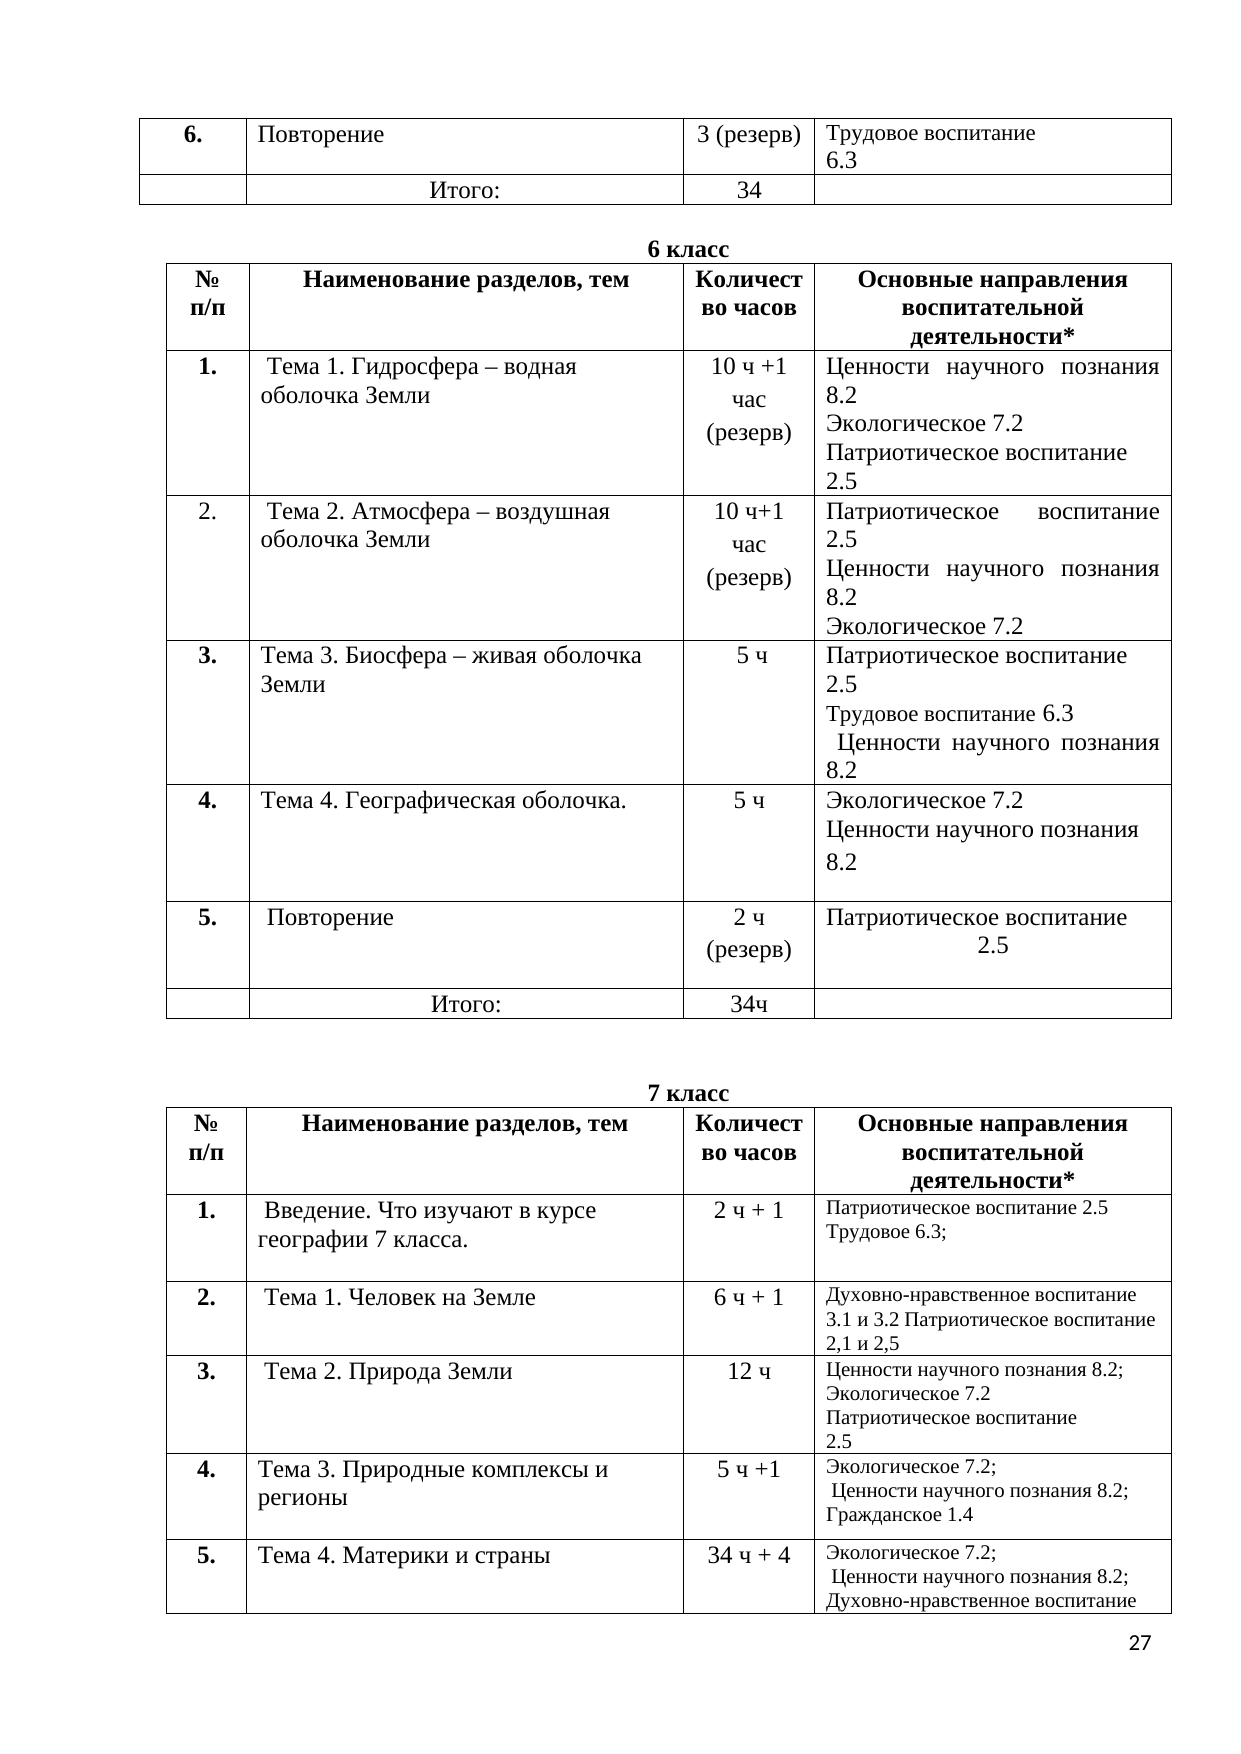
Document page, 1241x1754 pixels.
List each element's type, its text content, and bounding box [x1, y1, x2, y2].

table_cell 5. [167, 1540, 246, 1612]
table_cell 3. [167, 1356, 246, 1453]
table_cell Тема 1. Гидросфера – водная оболочка Земли [250, 351, 683, 495]
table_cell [815, 1540, 1171, 1612]
text 6 класс [177, 234, 1152, 263]
table_cell Экологическое 7.2 Ценности научного познания 8.2 [815, 785, 1171, 901]
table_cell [247, 1540, 683, 1612]
table_header Наименование разделов, тем [247, 1108, 683, 1194]
table_cell 1. [167, 1195, 246, 1281]
table_cell 2 ч (резерв) [684, 902, 814, 988]
table_cell Патриотическое воспитание 2.5 [815, 902, 1171, 988]
table_cell 4. [167, 785, 249, 901]
table_cell 2 ч + 1 [684, 1195, 814, 1281]
table_cell 3. [167, 641, 249, 784]
table_cell Повторение [250, 902, 683, 988]
table_cell 5 ч +1 [684, 1454, 814, 1539]
table_cell 34 [684, 175, 814, 204]
table_header Количество часов [684, 264, 814, 350]
table_cell 5 ч [684, 641, 814, 784]
table_cell Итого: [250, 989, 683, 1018]
table_header Количество часов [684, 1108, 814, 1194]
table_cell 34 ч + 4 [684, 1540, 814, 1612]
table_cell 5 ч [684, 785, 814, 901]
table_cell [167, 989, 249, 1018]
table_cell 2. [167, 496, 249, 639]
table_cell Патриотическое воспитание 2.5 Ценности научного познания 8.2 Экологическое 7.2 [815, 496, 1171, 639]
table_header Наименование разделов, тем [250, 264, 683, 350]
table_cell 1. [167, 351, 249, 495]
table_cell 10 ч+1 час (резерв) [684, 496, 814, 639]
table_cell Тема 2. Природа Земли [247, 1356, 683, 1453]
table_cell 4. [167, 1454, 246, 1539]
text 7 класс [177, 1078, 1152, 1107]
table_cell Тема 3. Биосфера – живая оболочка Земли [250, 641, 683, 784]
table_cell Трудовое воспитание 6.3 [815, 119, 1171, 174]
table_cell Введение. Что изучают в курсе географии 7 класса. [247, 1195, 683, 1281]
table_header № п/п [167, 1108, 246, 1194]
table_cell [815, 175, 1171, 204]
table_header Основные направления воспитательной деятельности* [815, 264, 1171, 350]
table_cell 6. [140, 119, 246, 174]
table_cell Патриотическое воспитание 2.5 Трудовое воспитание 6.3 Ценности научного познания 8.2 [815, 641, 1171, 784]
table_cell 12 ч [684, 1356, 814, 1453]
table_cell Тема 4. Географическая оболочка. [250, 785, 683, 901]
table_cell 6 ч + 1 [684, 1282, 814, 1355]
table_cell Тема 3. Природные комплексы и регионы [247, 1454, 683, 1539]
table_cell Тема 1. Человек на Земле [247, 1282, 683, 1355]
table_cell Повторение [247, 119, 683, 174]
table_cell Итого: [247, 175, 683, 204]
table_cell Тема 2. Атмосфера – воздушная оболочка Земли [250, 496, 683, 639]
table_header № п/п [167, 264, 249, 350]
table_cell 10 ч +1 час (резерв) [684, 351, 814, 495]
table_cell Ценности научного познания 8.2 Экологическое 7.2 Патриотическое воспитание 2.5 [815, 351, 1171, 495]
table_header Основные направления воспитательной деятельности* [815, 1108, 1171, 1194]
table_cell 34ч [684, 989, 814, 1018]
table_cell [815, 989, 1171, 1018]
table_cell Патриотическое воспитание 2.5 Трудовое 6.3; [815, 1195, 1171, 1281]
table_cell Экологическое 7.2; Ценности научного познания 8.2; Гражданское 1.4 [815, 1454, 1171, 1539]
table_cell Духовно-нравственное воспитание 3.1 и 3.2 Патриотическое воспитание 2,1 и 2,5 [815, 1282, 1171, 1355]
table_cell 2. [167, 1282, 246, 1355]
table_cell Ценности научного познания 8.2; Экологическое 7.2 Патриотическое воспитание 2.5 [815, 1356, 1171, 1453]
table_cell [140, 175, 246, 204]
table_cell 3 (резерв) [684, 119, 814, 174]
table_cell 5. [167, 902, 249, 988]
